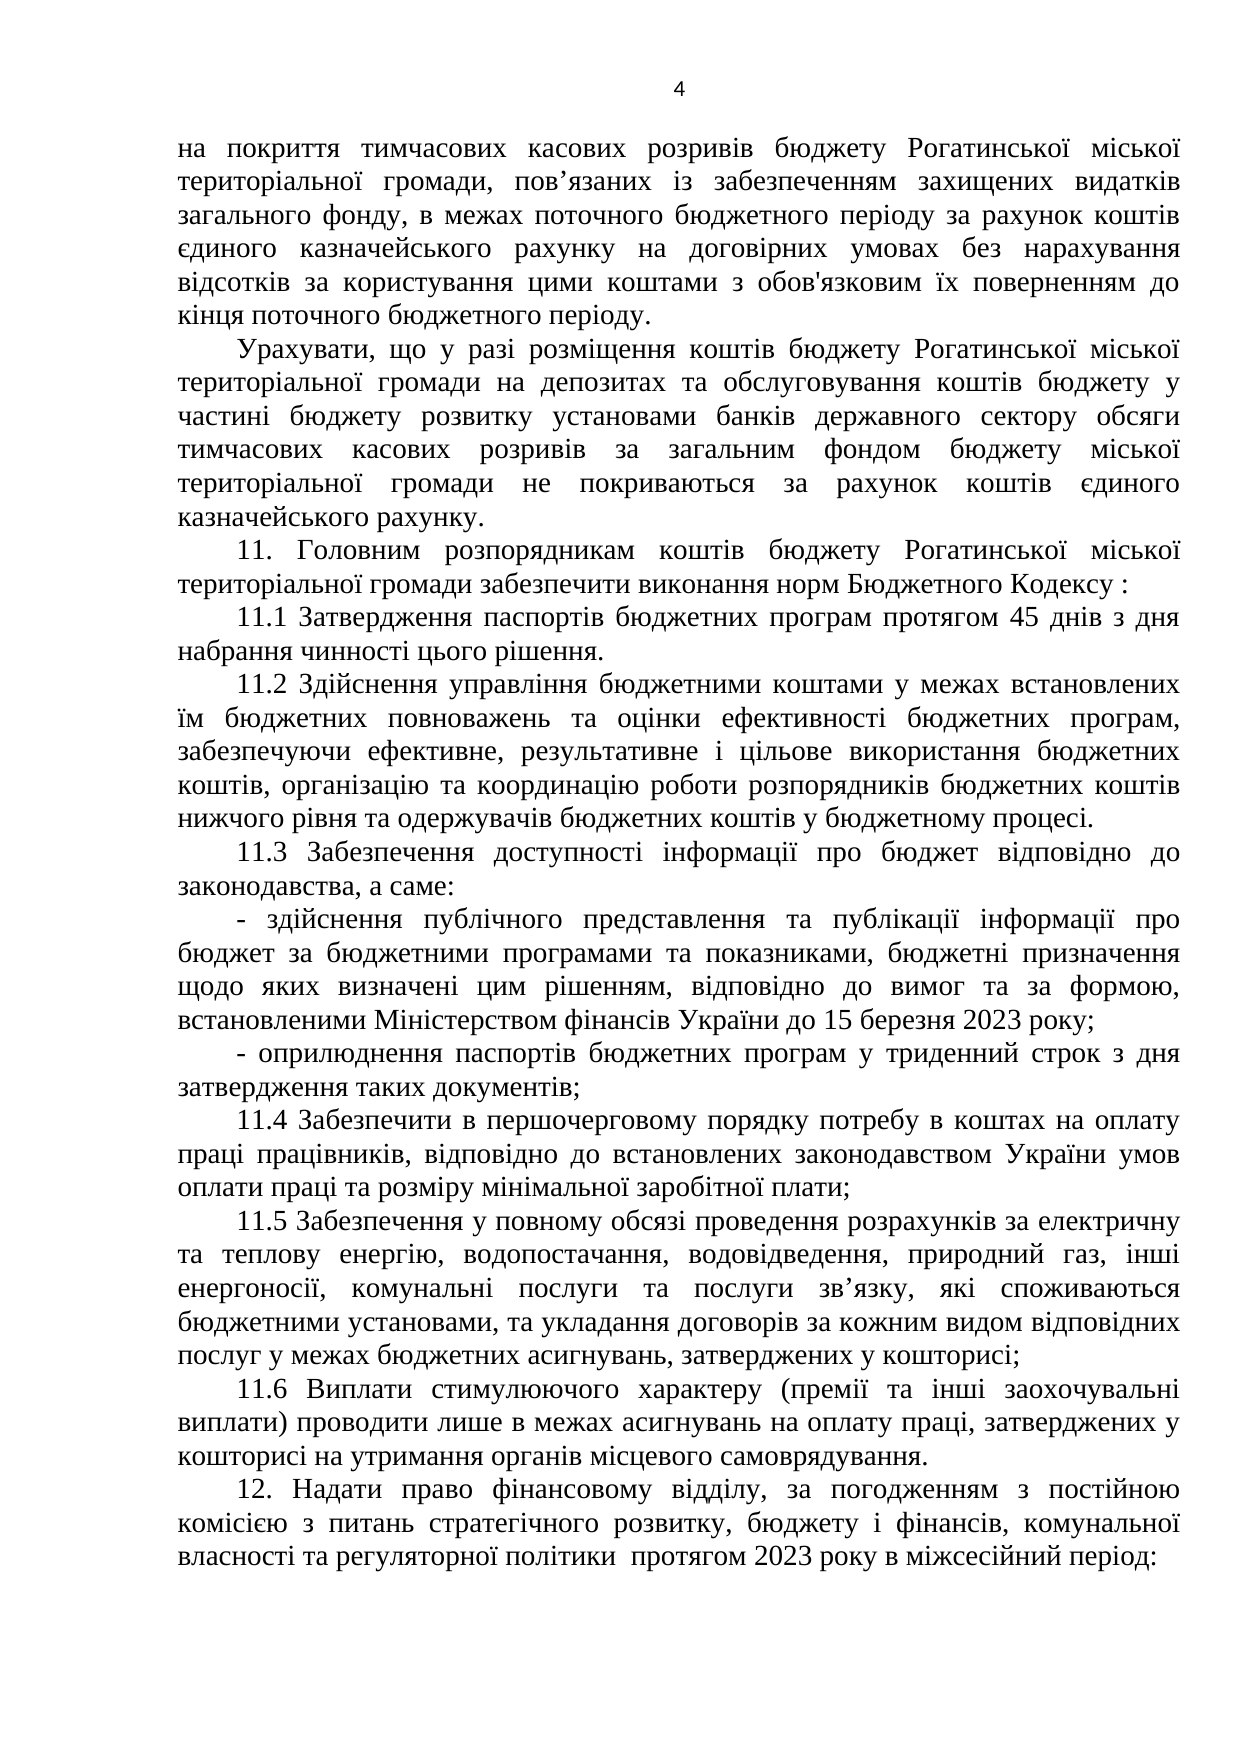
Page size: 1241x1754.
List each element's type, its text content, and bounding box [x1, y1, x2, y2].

text - оприлюднення паспортів бюджетних програм у триденний строк з дня затвердження таких документів; [177, 1035, 1181, 1102]
text 11. Головним розпорядникам коштів бюджету Рогатинської міської територіальної громади забезпечити виконання норм Бюджетного Кодексу : [177, 532, 1181, 599]
text 12. Надати право фінансовому відділу, за погодженням з постійною комісією з питань стратегічного розвитку, бюджету і фінансів, комунальної власності та регуляторної політики протягом 2023 року в міжсесійний період: [177, 1471, 1181, 1572]
text 11.3 Забезпечення доступності інформації про бюджет відповідно до законодавства, а саме: [177, 834, 1181, 901]
text 11.5 Забезпечення у повному обсязі проведення розрахунків за електричну та теплову енергію, водопостачання, водовідведення, природний газ, інші енергоносії, комунальні послуги та послуги зв’язку, які споживаються бюджетними установами, та укладання договорів за кожним видом відповідних послуг у межах бюджетних асигнувань, затверджених у кошторисі; [177, 1203, 1181, 1371]
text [177, 130, 1181, 331]
text 11.1 Затвердження паспортів бюджетних програм протягом 45 днів з дня набрання чинності цього рішення. [177, 599, 1181, 666]
text 11.2 Здійснення управління бюджетними коштами у межах встановлених їм бюджетних повноважень та оцінки ефективності бюджетних програм, забезпечуючи ефективне, результативне і цільове використання бюджетних коштів, організацію та координацію роботи розпорядників бюджетних коштів нижчого рівня та одержувачів бюджетних коштів у бюджетному процесі. [177, 666, 1181, 834]
text 11.4 Забезпечити в першочерговому порядку потребу в коштах на оплату праці працівників, відповідно до встановлених законодавством України умов оплати праці та розміру мінімальної заробітної плати; [177, 1102, 1181, 1203]
text - здійснення публічного представлення та публікації інформації про бюджет за бюджетними програмами та показниками, бюджетні призначення щодо яких визначені цим рішенням, відповідно до вимог та за формою, встановленими Міністерством фінансів України до 15 березня 2023 року; [177, 901, 1181, 1035]
text Урахувати, що у разі розміщення коштів бюджету Рогатинської міської територіальної громади на депозитах та обслуговування коштів бюджету у частині бюджету розвитку установами банків державного сектору обсяги тимчасових касових розривів за загальним фондом бюджету міської територіальної громади не покриваються за рахунок коштів єдиного казначейського рахунку. [177, 331, 1181, 532]
text 11.6 Виплати стимулюючого характеру (премії та інші заохочувальні виплати) проводити лише в межах асигнувань на оплату праці, затверджених у кошторисі на утримання органів місцевого самоврядування. [177, 1371, 1181, 1471]
